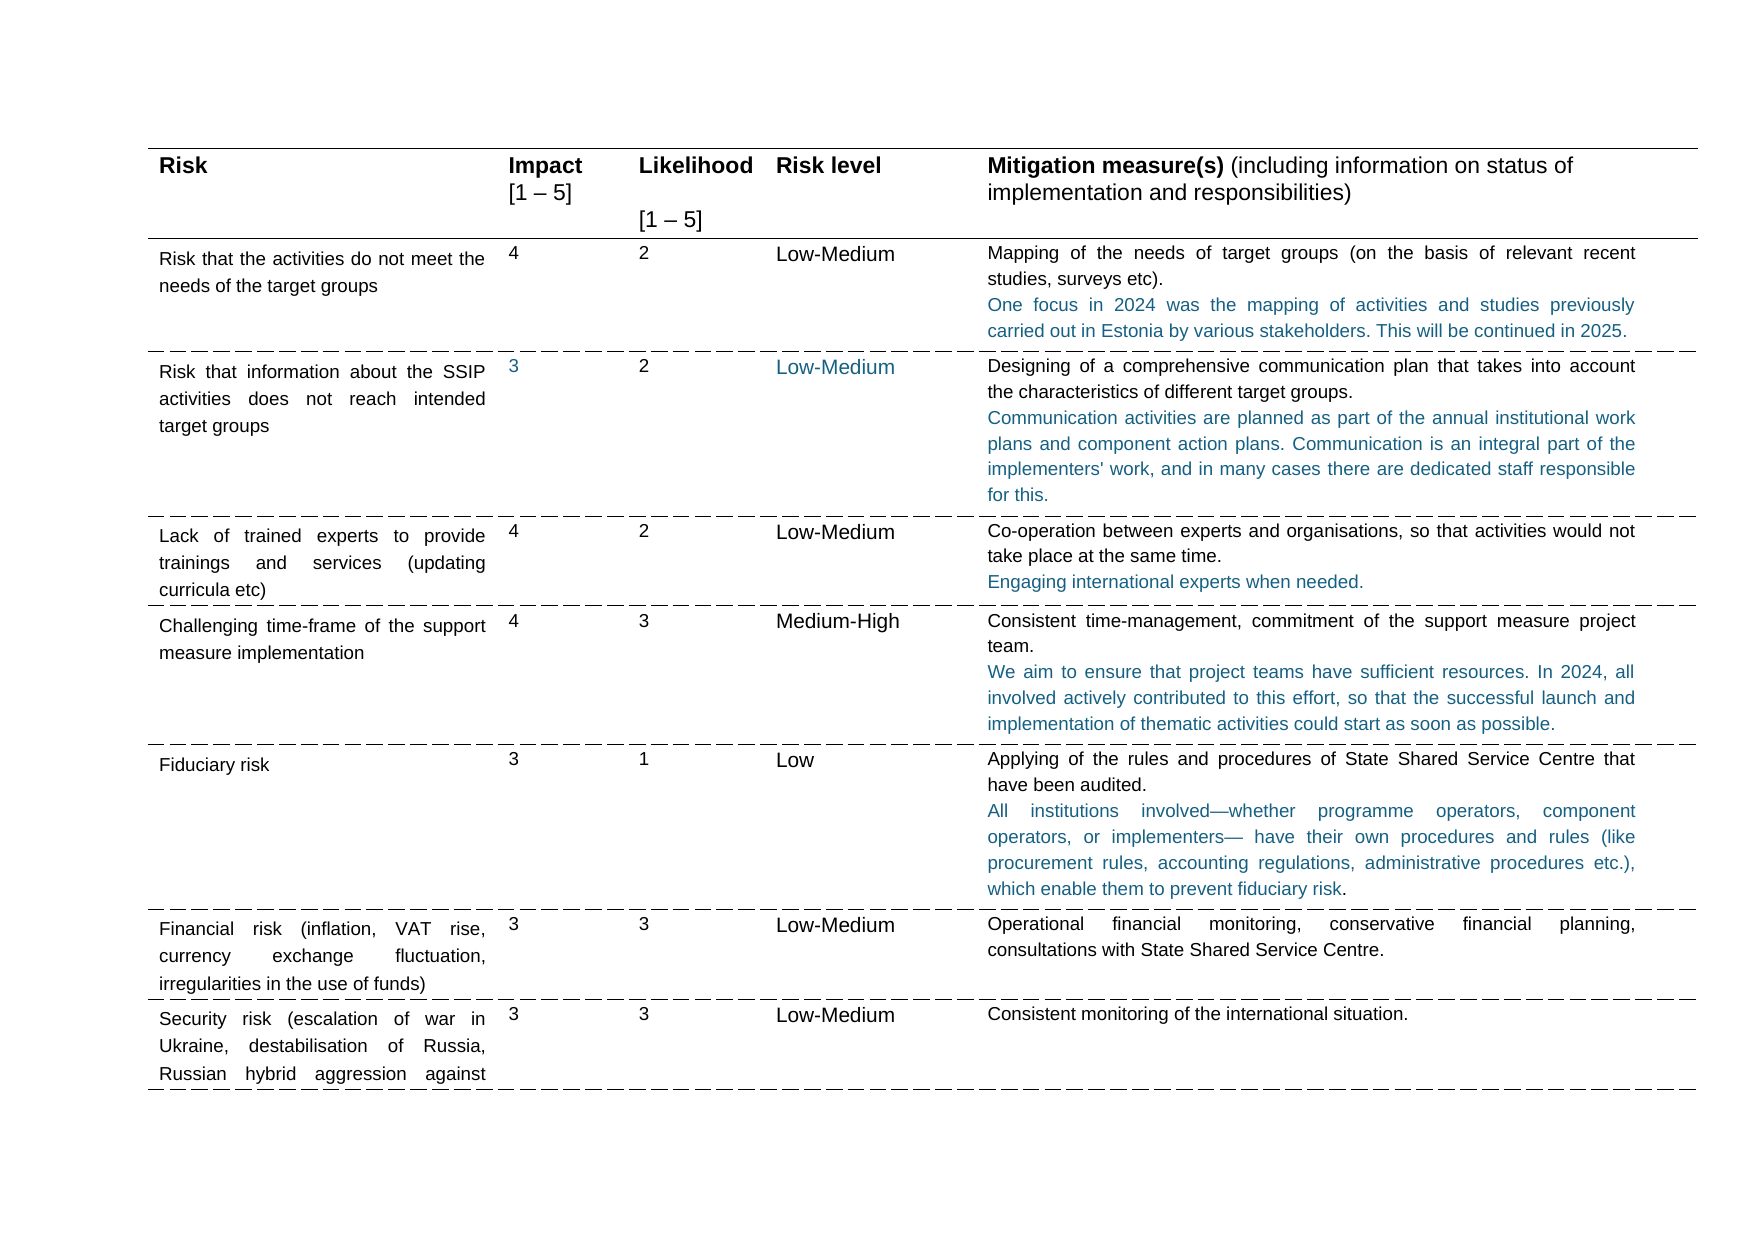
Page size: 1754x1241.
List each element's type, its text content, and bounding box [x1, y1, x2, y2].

table_header Risk level [765, 149, 976, 237]
table_cell [765, 351, 976, 516]
table_cell 2 [628, 351, 764, 516]
table_cell 3 [497, 351, 627, 516]
table_cell Fiduciary risk [148, 744, 497, 909]
table_cell Operational financial monitoring, conservative financial planning, consultations with State Shared Service Centre. [976, 909, 1698, 999]
table_cell Challenging time-frame of the support measure implementation [148, 605, 497, 744]
table_header Likelihood [1 – 5] [628, 149, 764, 237]
table_cell [765, 999, 976, 1088]
table_cell 3 [628, 605, 764, 744]
table_cell 3 [628, 909, 764, 999]
table_cell Lack of trained experts to provide trainings and services (updating curricula etc) [148, 516, 497, 605]
table_cell Applying of the rules and procedures of State Shared Service Centre that have been audited. All institutions involved—whether programme operators, component operators, or implementers— have their own procedures and rules (like procurement rules, accounting regulations, administrative procedures etc.), which enable them to prevent fiduciary risk. [976, 744, 1698, 909]
table_cell Co-operation between experts and organisations, so that activities would not take place at the same time. Engaging international experts when needed. [976, 516, 1698, 605]
table_header Impact [1 – 5] [497, 149, 627, 237]
table_cell 3 [497, 909, 627, 999]
table_cell 4 [497, 605, 627, 744]
table_cell [765, 605, 976, 744]
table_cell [148, 999, 497, 1088]
table_cell Risk that information about the SSIP activities does not reach intended target groups [148, 351, 497, 516]
table_cell Mapping of the needs of target groups (on the basis of relevant recent studies, surveys etc). One focus in 2024 was the mapping of activities and studies previously carried out in Estonia by various stakeholders. This will be continued in 2025. [976, 239, 1698, 351]
table_cell 1 [628, 744, 764, 909]
table_cell [765, 516, 976, 605]
table_cell [765, 909, 976, 999]
table_cell 4 [497, 516, 627, 605]
table_cell 4 [497, 239, 627, 351]
table_header Mitigation measure(s) (including information on status of implementation and responsibilities) [976, 149, 1698, 237]
table_cell Risk that the activities do not meet the needs of the target groups [148, 239, 497, 351]
table_cell [765, 239, 976, 351]
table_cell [976, 999, 1698, 1088]
table_cell 3 [628, 999, 764, 1088]
table_cell Consistent time-management, commitment of the support measure project team. We aim to ensure that project teams have sufficient resources. In 2024, all involved actively contributed to this effort, so that the successful launch and implementation of thematic activities could start as soon as possible. [976, 605, 1698, 744]
table_cell 3 [497, 744, 627, 909]
table_cell [765, 744, 976, 909]
table_cell Designing of a comprehensive communication plan that takes into account the characteristics of different target groups. Communication activities are planned as part of the annual institutional work plans and component action plans. Communication is an integral part of the implementers' work, and in many cases there are dedicated staff responsible for this. [976, 351, 1698, 516]
table_cell 3 [497, 999, 627, 1088]
table_header Risk [148, 149, 497, 237]
table_cell Financial risk (inflation, VAT rise, currency exchange fluctuation, irregularities in the use of funds) [148, 909, 497, 999]
table_cell 2 [628, 239, 764, 351]
table_cell 2 [628, 516, 764, 605]
